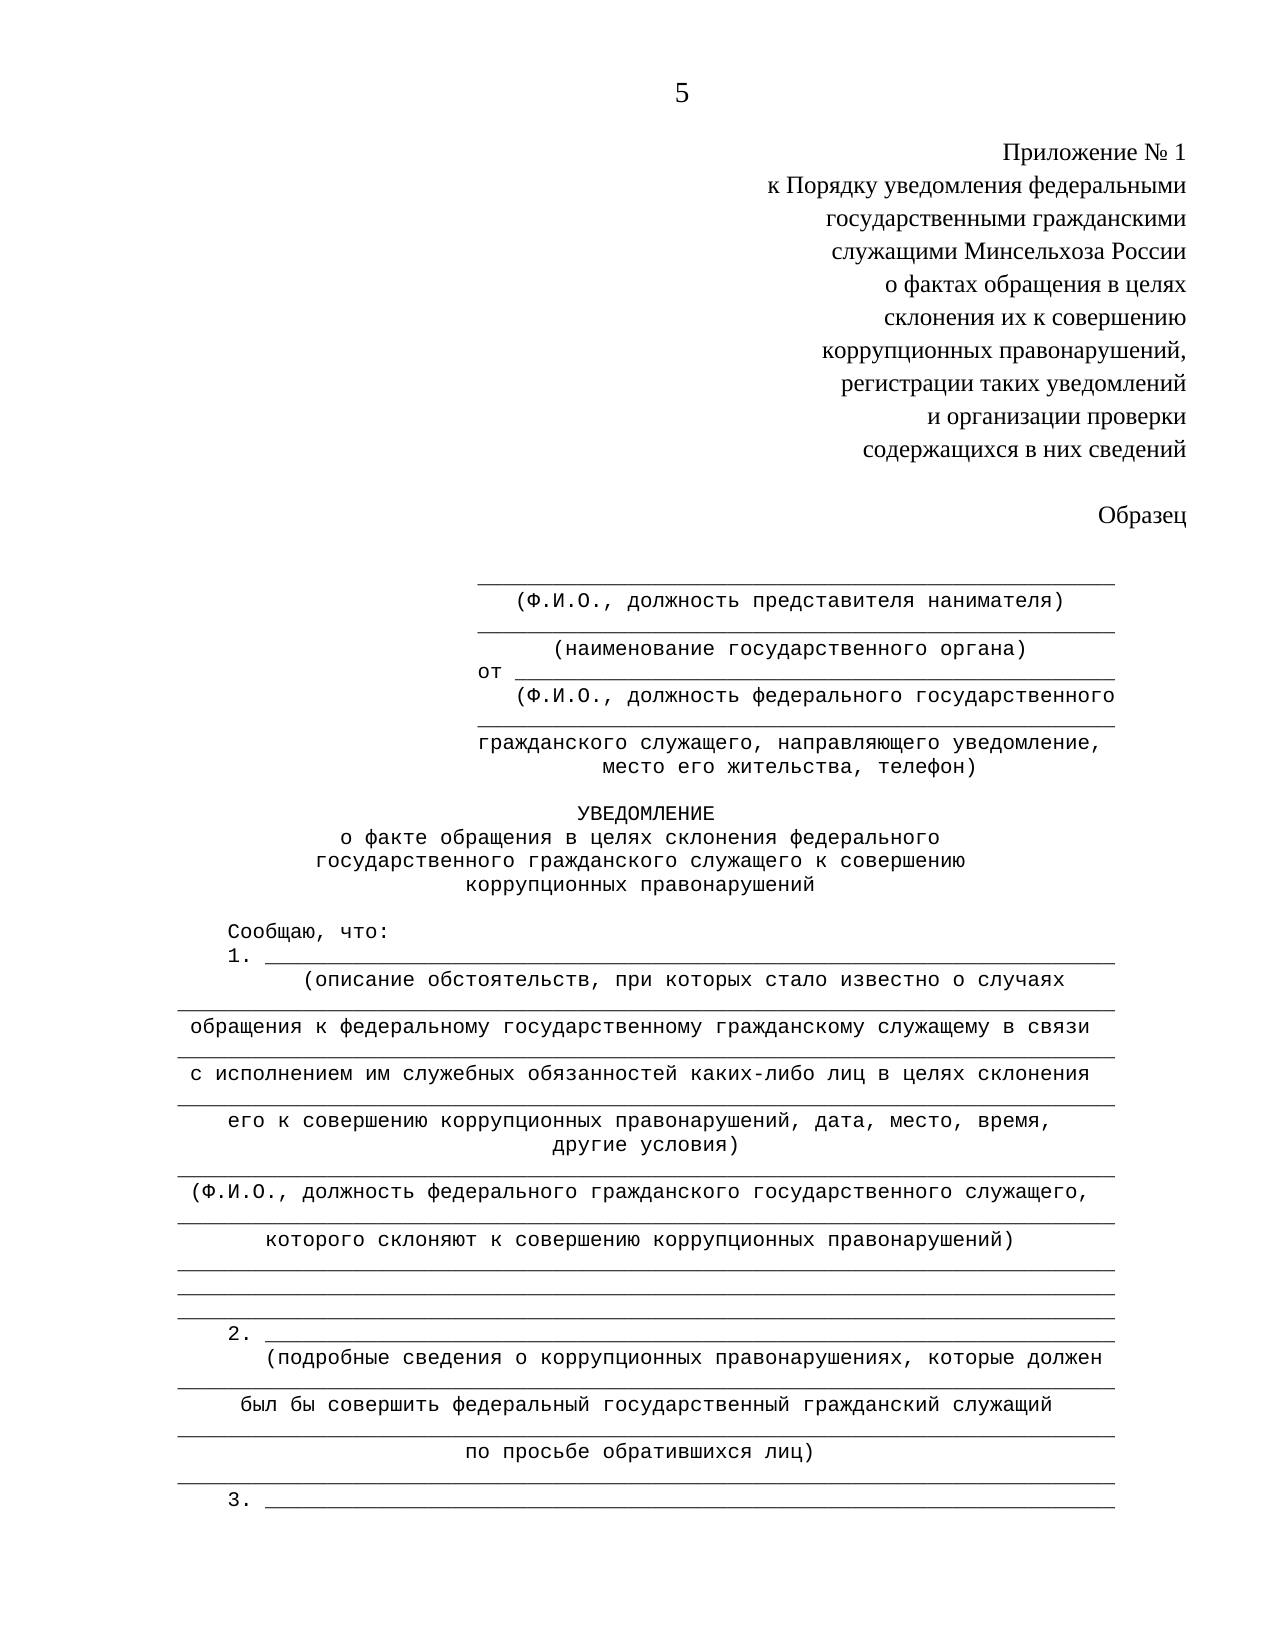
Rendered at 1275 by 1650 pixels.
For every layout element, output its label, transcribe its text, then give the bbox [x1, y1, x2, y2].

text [177, 1465, 1186, 1489]
text служащими Минсельхоза России [177, 236, 1186, 265]
text ___________________________________________________________________________ [177, 1252, 1186, 1276]
text коррупционных правонарушений [177, 874, 1186, 898]
text (Ф.И.О., должность представителя нанимателя) [177, 590, 1186, 614]
text которого склоняют к совершению коррупционных правонарушений) [177, 1229, 1186, 1252]
text с исполнением им служебных обязанностей каких-либо лиц в целях склонения [177, 1063, 1186, 1087]
text к Порядку уведомления федеральными [177, 170, 1186, 199]
text о фактах обращения в целях [177, 269, 1186, 298]
text ___________________________________________________________________________ [177, 1039, 1186, 1063]
text ___________________________________________________________________________ [177, 1158, 1186, 1181]
text был бы совершить федеральный государственный гражданский служащий [177, 1394, 1186, 1418]
text (описание обстоятельств, при которых стало известно о случаях [177, 968, 1186, 992]
text Сообщаю, что: [177, 921, 1186, 945]
text и организации проверки [177, 401, 1186, 430]
text содержащихся в них сведений [177, 434, 1186, 463]
text ___________________________________________________________________________ [177, 992, 1186, 1016]
text 1. ____________________________________________________________________ [177, 945, 1186, 968]
text о факте обращения в целях склонения федерального [177, 827, 1186, 850]
text место его жительства, телефон) [177, 756, 1186, 779]
text УВЕДОМЛЕНИЕ [177, 803, 1186, 827]
text ___________________________________________________________________________ [177, 1087, 1186, 1110]
text (подробные сведения о коррупционных правонарушениях, которые должен [177, 1347, 1186, 1371]
text 2. ____________________________________________________________________ [177, 1323, 1186, 1347]
text коррупционных правонарушений, [177, 335, 1186, 364]
text ___________________________________________________________________________ [177, 1371, 1186, 1394]
text ___________________________________________________________________________ [177, 1299, 1186, 1323]
text (Ф.И.О., должность федерального государственного [177, 685, 1186, 708]
text по просьбе обратившихся лиц) [177, 1441, 1186, 1465]
text государственного гражданского служащего к совершению [177, 850, 1186, 874]
text ___________________________________________________ [177, 708, 1186, 732]
text ___________________________________________________________________________ [177, 1205, 1186, 1229]
text (наименование государственного органа) [177, 637, 1186, 661]
text ___________________________________________________ [177, 567, 1186, 590]
text другие условия) [177, 1134, 1186, 1158]
text склонения их к совершению [177, 302, 1186, 331]
text Образец [177, 501, 1186, 529]
text от ________________________________________________ [177, 661, 1186, 685]
text его к совершению коррупционных правонарушений, дата, место, время, [177, 1110, 1186, 1134]
text обращения к федеральному государственному гражданскому служащему в связи [177, 1016, 1186, 1039]
text государственными гражданскими [177, 203, 1186, 232]
text регистрации таких уведомлений [177, 368, 1186, 397]
text ___________________________________________________ [177, 614, 1186, 637]
text 3. ____________________________________________________________________ [177, 1489, 1186, 1512]
text гражданского служащего, направляющего уведомление, [177, 732, 1186, 756]
text Приложение № 1 [177, 137, 1186, 166]
text ___________________________________________________________________________ [177, 1418, 1186, 1441]
text ___________________________________________________________________________ [177, 1276, 1186, 1299]
text (Ф.И.О., должность федерального гражданского государственного служащего, [177, 1181, 1186, 1205]
